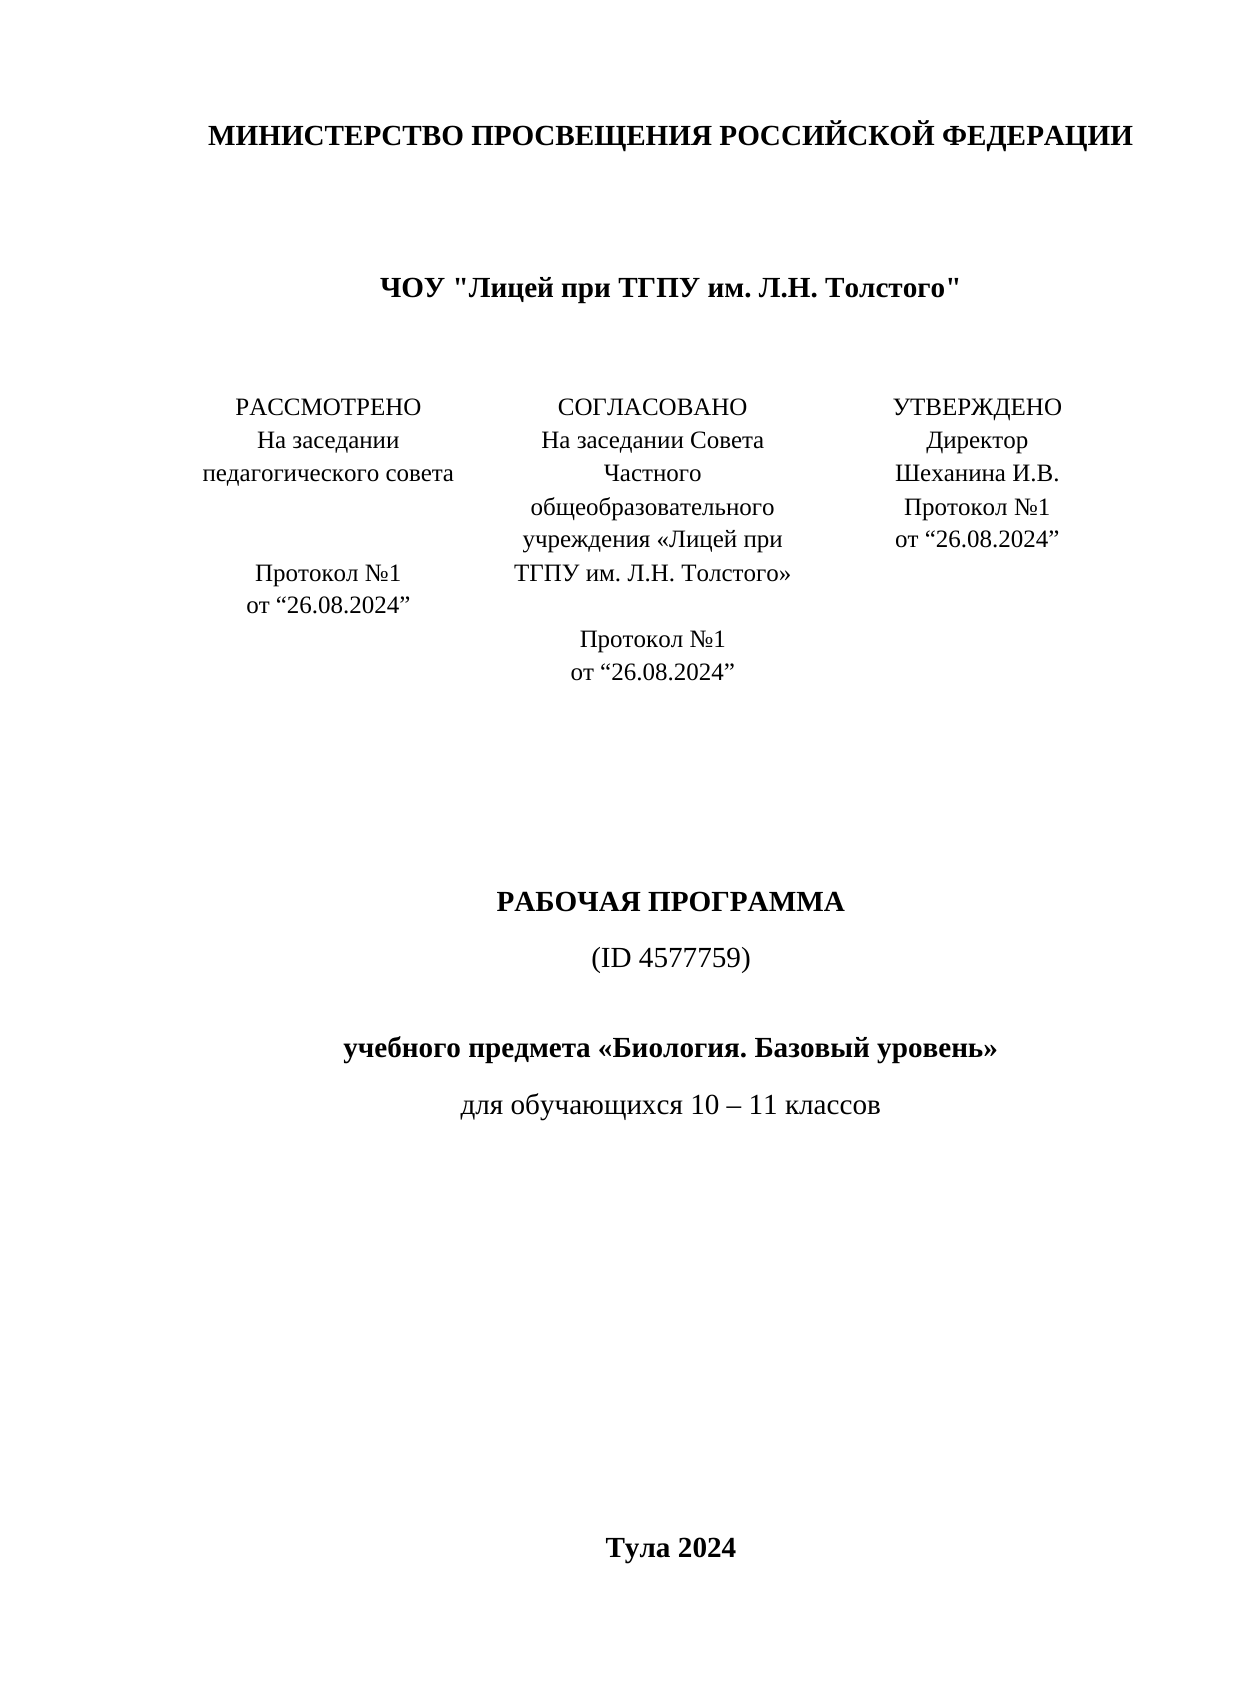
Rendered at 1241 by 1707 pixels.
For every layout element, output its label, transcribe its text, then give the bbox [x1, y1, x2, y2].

table_header УТВЕРЖДЕНО Директор Шеханина И.В. Протокол №1 от “26.08.2024” [815, 360, 1139, 723]
text Тула 2024 [190, 1530, 1152, 1563]
text ЧОУ "Лицей при ТГПУ им. Л.Н. Толстого" [190, 270, 1152, 304]
table_header РАССМОТРЕНО На заседании педагогического совета Протокол №1 от “26.08.2024” [166, 360, 490, 723]
text РАБОЧАЯ ПРОГРАММА [190, 884, 1152, 917]
table_header СОГЛАСОВАНО На заседании Совета Частного общеобразовательного учреждения «Лицей при ТГПУ им. Л.Н. Толстого» Протокол №1 от “26.08.2024” [490, 360, 815, 723]
text (ID 4577759) [190, 941, 1152, 974]
text учебного предмета «Биология. Базовый уровень» [190, 1030, 1152, 1063]
text МИНИСТЕРСТВО ПРОСВЕЩЕНИЯ РОССИЙСКОЙ ФЕДЕРАЦИИ [190, 118, 1152, 152]
text для обучающихся 10 – 11 классов [190, 1087, 1152, 1120]
